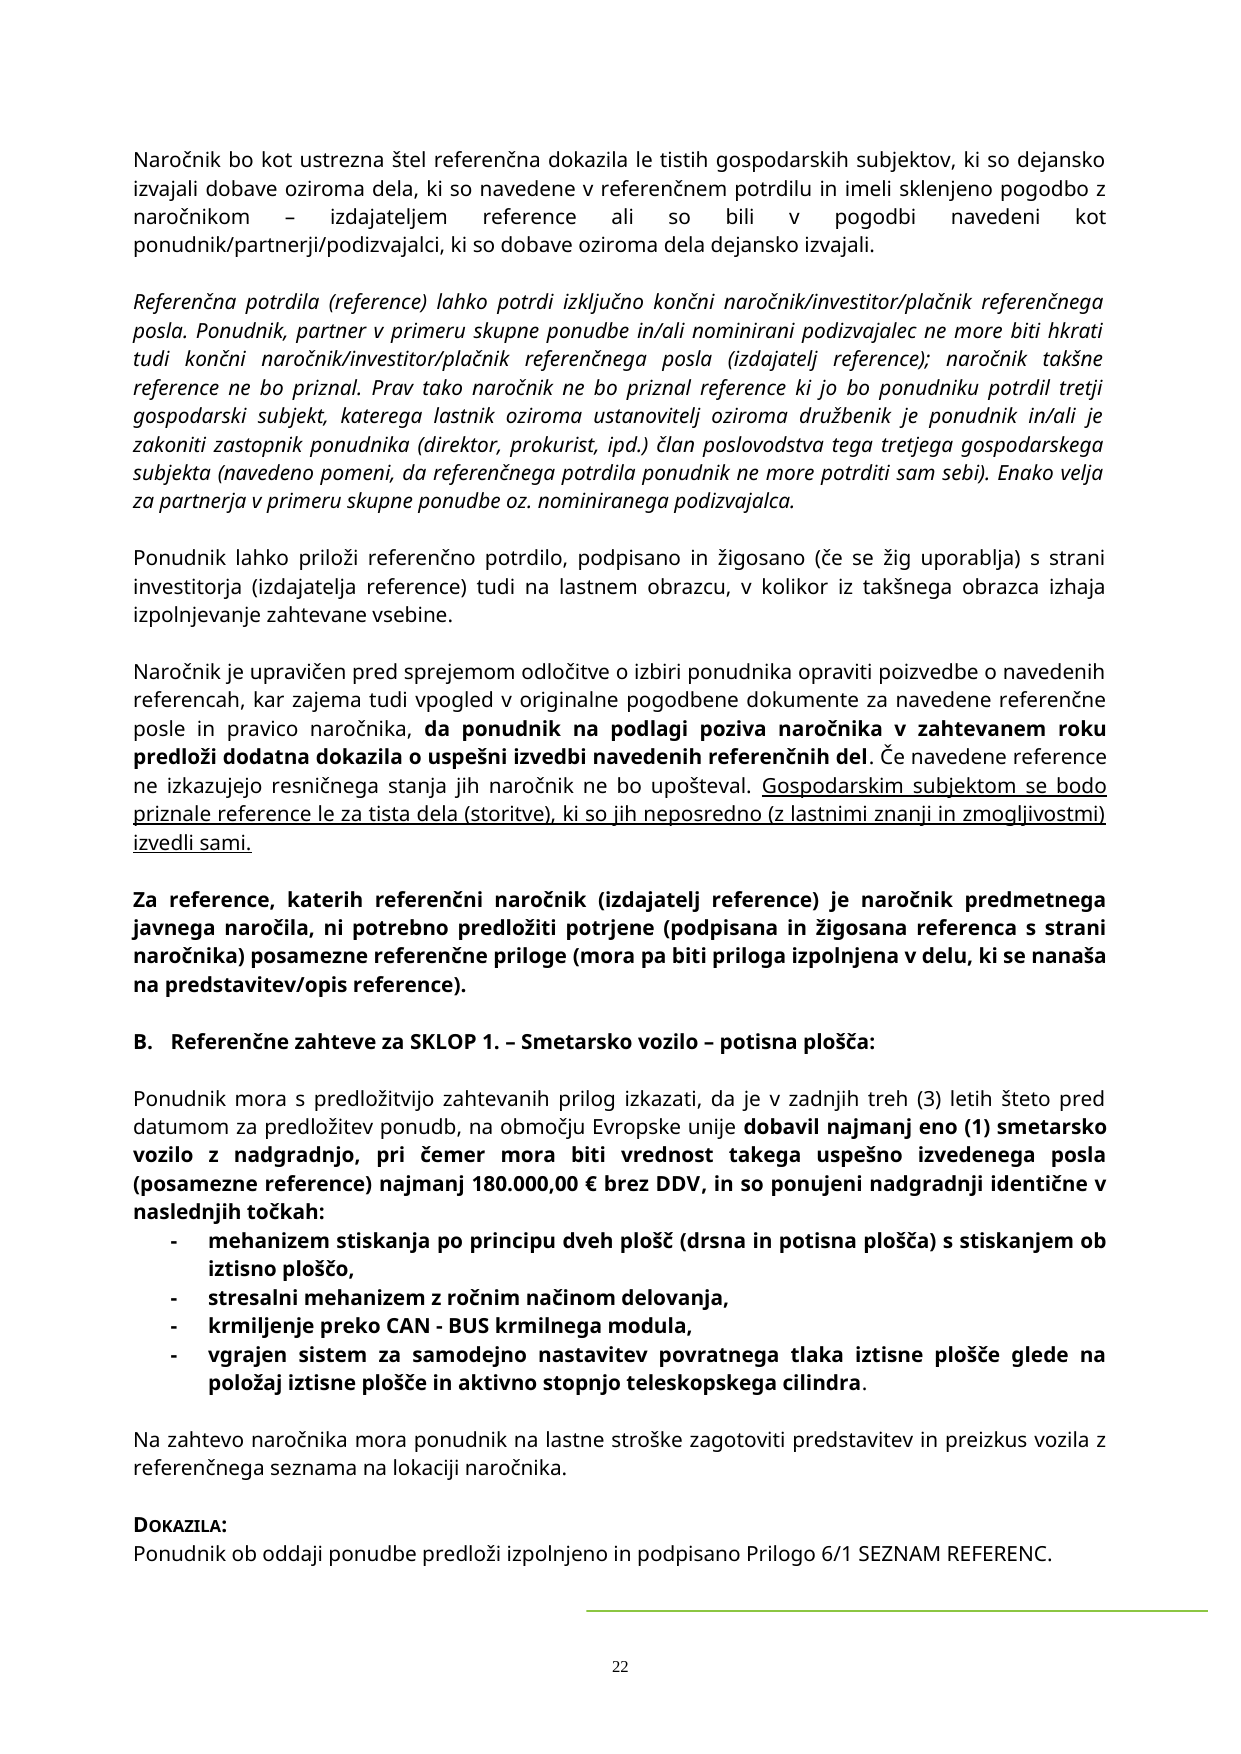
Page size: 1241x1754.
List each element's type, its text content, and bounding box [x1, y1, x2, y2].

list vgrajen sistem za samodejno nastavitev povratnega tlaka iztisne plošče glede na položaj iztisne plošče in aktivno stopnjo teleskopskega cilindra. [170, 1340, 1107, 1397]
list Referenčne zahteve za SKLOP 1. – Smetarsko vozilo – potisna plošča: [133, 1027, 1107, 1055]
text Na zahtevo naročnika mora ponudnik na lastne stroške zagotoviti predstavitev in preizkus vozila z referenčnega seznama na lokaciji naročnika. [133, 1425, 1107, 1482]
list stresalni mehanizem z ročnim načinom delovanja, [170, 1283, 1107, 1311]
text Dokazila: [133, 1510, 1107, 1539]
text Ponudnik ob oddaji ponudbe predloži izpolnjeno in podpisano Prilogo 6/1 SEZNAM REFERENC. [133, 1539, 1107, 1567]
text Ponudnik lahko priloži referenčno potrdilo, podpisano in žigosano (če se žig uporablja) s strani investitorja (izdajatelja reference) tudi na lastnem obrazcu, v kolikor iz takšnega obrazca izhaja izpolnjevanje zahtevane vsebine. [133, 543, 1107, 629]
text Naročnik je upravičen pred sprejemom odločitve o izbiri ponudnika opraviti poizvedbe o navedenih referencah, kar zajema tudi vpogled v originalne pogodbene dokumente za navedene referenčne posle in pravico naročnika, da ponudnik na podlagi poziva naročnika v zahtevanem roku predloži dodatna dokazila o uspešni izvedbi navedenih referenčnih del. Če navedene reference ne izkazujejo resničnega stanja jih naročnik ne bo upošteval. Gospodarskim subjektom se bodo priznale reference le za tista dela (storitve), ki so jih neposredno (z lastnimi znanji in zmogljivostmi) izvedli sami. [133, 657, 1107, 856]
list krmiljenje preko CAN - BUS krmilnega modula, [170, 1311, 1107, 1340]
text Naročnik bo kot ustrezna štel referenčna dokazila le tistih gospodarskih subjektov, ki so dejansko izvajali dobave oziroma dela, ki so navedene v referenčnem potrdilu in imeli sklenjeno pogodbo z naročnikom – izdajateljem reference ali so bili v pogodbi navedeni kot ponudnik/partnerji/podizvajalci, ki so dobave oziroma dela dejansko izvajali. [133, 145, 1107, 259]
text Ponudnik mora s predložitvijo zahtevanih prilog izkazati, da je v zadnjih treh (3) letih šteto pred datumom za predložitev ponudb, na območju Evropske unije dobavil najmanj eno (1) smetarsko vozilo z nadgradnjo, pri čemer mora biti vrednost takega uspešno izvedenega posla (posamezne reference) najmanj 180.000,00 € brez DDV, in so ponujeni nadgradnji identične v naslednjih točkah: [133, 1084, 1107, 1226]
text Referenčna potrdila (reference) lahko potrdi izključno končni naročnik/investitor/plačnik referenčnega posla. Ponudnik, partner v primeru skupne ponudbe in/ali nominirani podizvajalec ne more biti hkrati tudi končni naročnik/investitor/plačnik referenčnega posla (izdajatelj reference); naročnik takšne reference ne bo priznal. Prav tako naročnik ne bo priznal reference ki jo bo ponudniku potrdil tretji gospodarski subjekt, katerega lastnik oziroma ustanovitelj oziroma družbenik je ponudnik in/ali je zakoniti zastopnik ponudnika (direktor, prokurist, ipd.) član poslovodstva tega tretjega gospodarskega subjekta (navedeno pomeni, da referenčnega potrdila ponudnik ne more potrditi sam sebi). Enako velja za partnerja v primeru skupne ponudbe oz. nominiranega podizvajalca. [133, 287, 1107, 515]
list mehanizem stiskanja po principu dveh plošč (drsna in potisna plošča) s stiskanjem ob iztisno ploščo, [170, 1226, 1107, 1283]
text Za reference, katerih referenčni naročnik (izdajatelj reference) je naročnik predmetnega javnega naročila, ni potrebno predložiti potrjene (podpisana in žigosana referenca s strani naročnika) posamezne referenčne priloge (mora pa biti priloga izpolnjena v delu, ki se nanaša na predstavitev/opis reference). [133, 885, 1107, 998]
